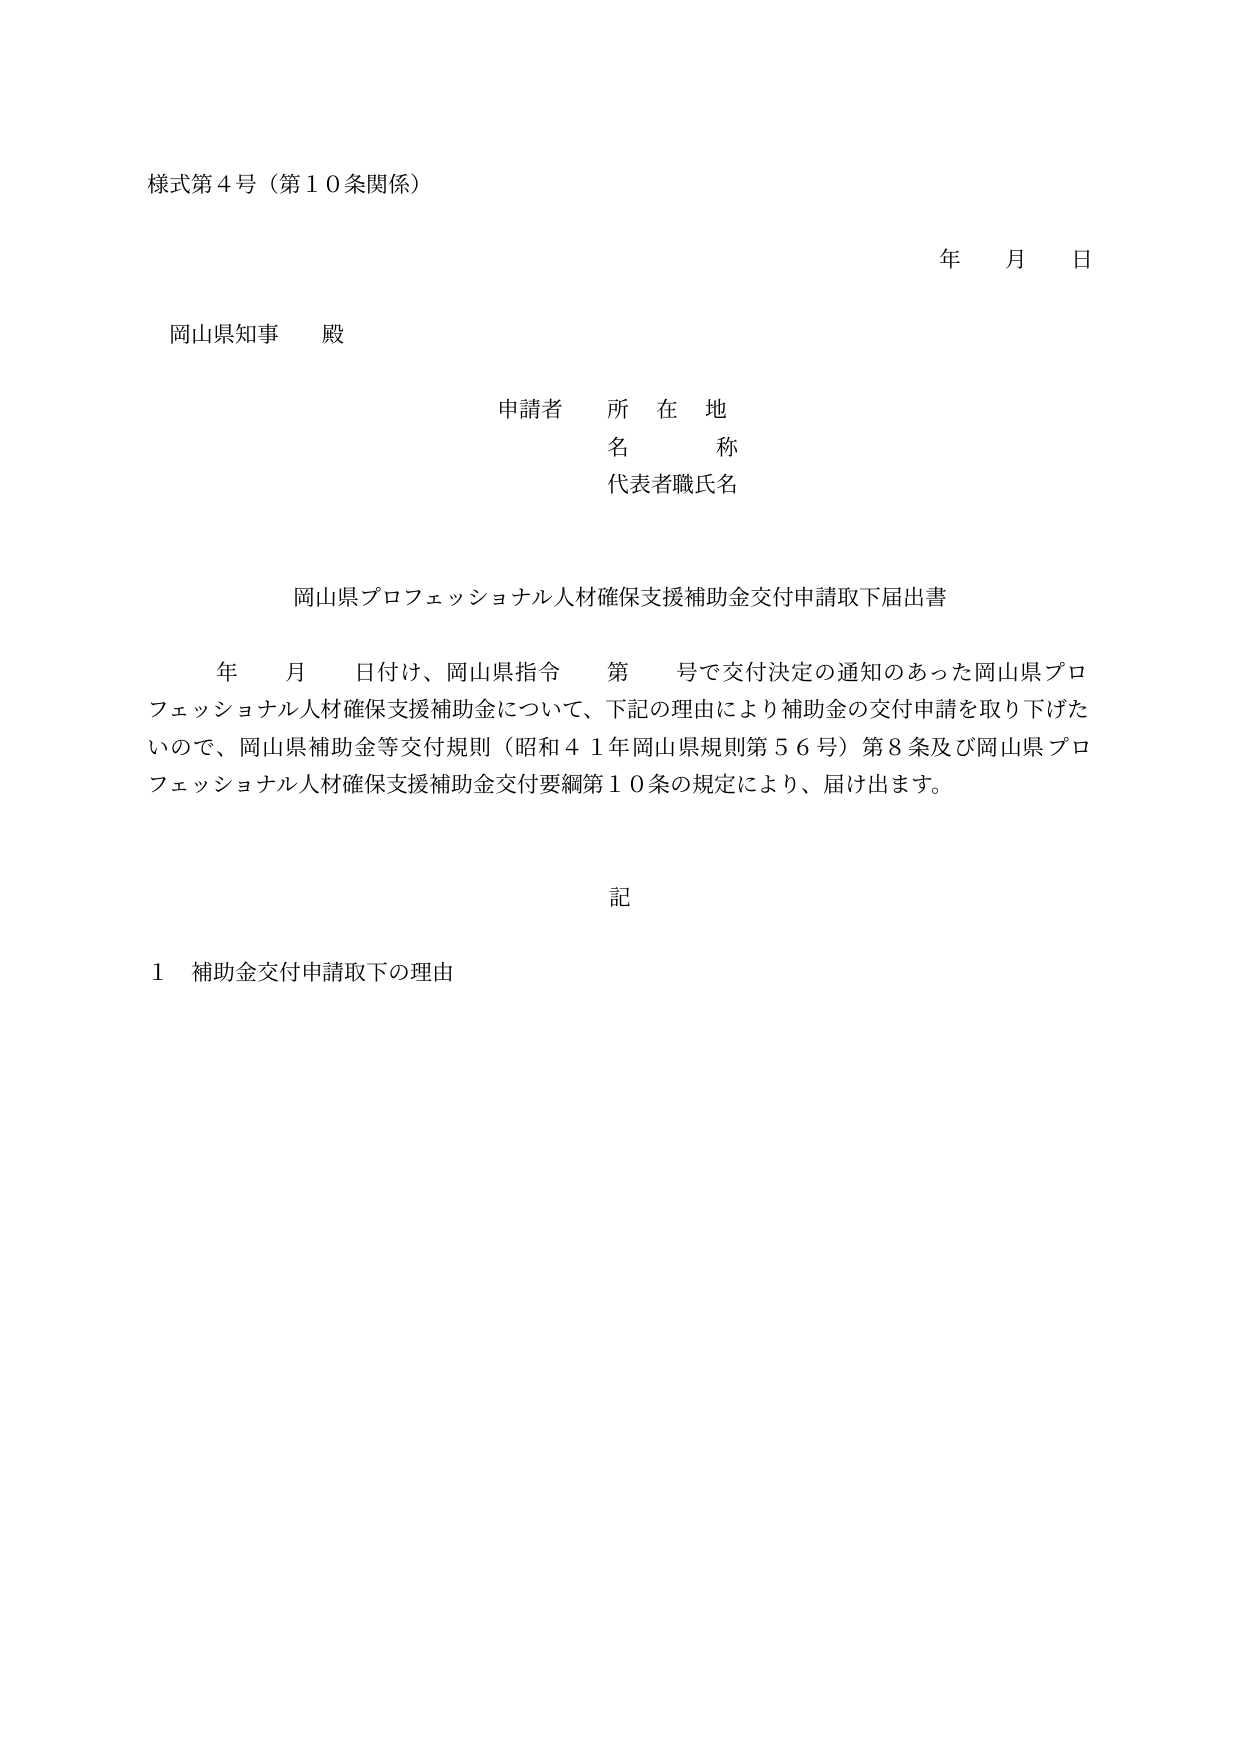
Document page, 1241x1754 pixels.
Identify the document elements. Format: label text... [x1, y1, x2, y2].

text 岡山県知事 殿 [148, 314, 1092, 352]
text 年 月 日 [148, 239, 1092, 277]
text 様式第４号（第１０条関係） [148, 164, 1092, 202]
text 記 [148, 877, 1092, 914]
text 代表者職氏名 [148, 464, 1092, 502]
text 岡山県プロフェッショナル人材確保支援補助金交付申請取下届出書 [148, 577, 1092, 614]
text 申請者 所 在 地 [148, 389, 1005, 427]
text 年 月 日付け、岡山県指令 第 号で交付決定の通知のあった岡山県プロフェッショナル人材確保支援補助金について、下記の理由により補助金の交付申請を取り下げたいので、岡山県補助金等交付規則（昭和４１年岡山県規則第５６号）第８条及び岡山県プロフェッショナル人材確保支援補助金交付要綱第１０条の規定により、届け出ます。 [148, 652, 1092, 802]
text １ 補助金交付申請取下の理由 [148, 952, 1092, 989]
text 名 称 [148, 427, 1092, 464]
